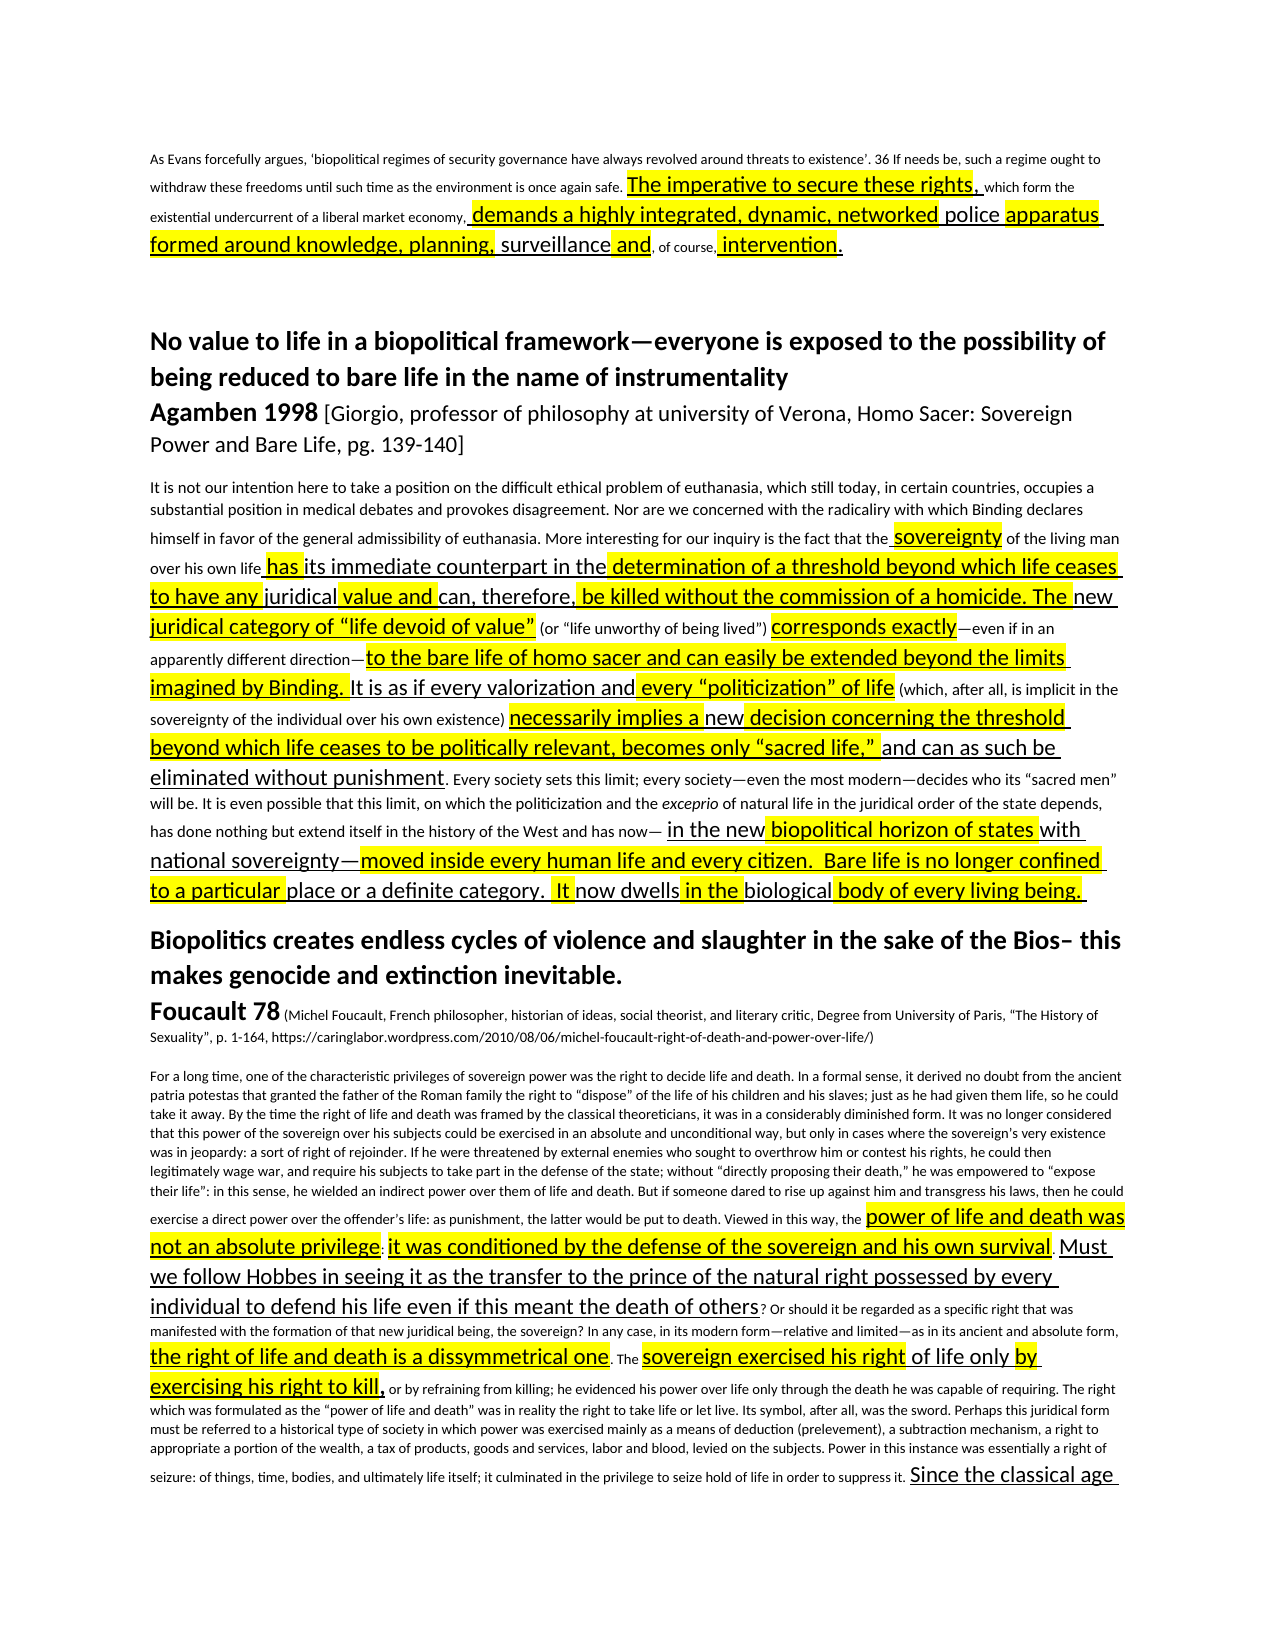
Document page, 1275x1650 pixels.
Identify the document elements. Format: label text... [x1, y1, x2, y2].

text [150, 994, 1125, 1488]
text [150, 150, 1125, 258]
text Agamben 1998 [Giorgio, professor of philosophy at university of Verona, Homo Sacer: Sovereign Power and Bare Life, pg. 139-140] [150, 395, 1125, 459]
subtitle Biopolitics creates endless cycles of violence and slaughter in the sake of the Bios– this makes genocide and extinction inevitable. [150, 923, 1125, 992]
subtitle No value to life in a biopolitical framework—everyone is exposed to the possibility of being reduced to bare life in the name of instrumentality [150, 324, 1125, 393]
text It is not our intention here to take a position on the difficult ethical problem of euthanasia, which still today, in certain countries, occupies a substantial position in medical debates and provokes disagreement. Nor are we concerned with the radicaliry with which Binding declares himself in favor of the general admissibility of euthanasia. More interesting for our inquiry is the fact that the sovereignty of the living man over his own life has its immediate counterpart in the determination of a threshold beyond which life ceases to have any juridical value and can, therefore, be killed without the commission of a homicide. The new juridical category of “life devoid of value” (or “life unworthy of being lived”) corresponds exactly—even if in an apparently different direction—to the bare life of homo sacer and can easily be extended beyond the limits imagined by Binding. It is as if every valorization and every “politicization” of life (which, after all, is implicit in the sovereignty of the individual over his own existence) necessarily implies a new decision concerning the threshold beyond which life ceases to be politically relevant, becomes only “sacred life,” and can as such be eliminated without punishment. Every society sets this limit; every society—even the most modern—decides who its “sacred men” will be. It is even possible that this limit, on which the politicization and the exceprio of natural life in the juridical order of the state depends, has done nothing but extend itself in the history of the West and has now— in the new biopolitical horizon of states with national sovereignty—moved inside every human life and every citizen. Bare life is no longer confined to a particular place or a definite category. It now dwells in the biological body of every living being. [150, 477, 1125, 904]
